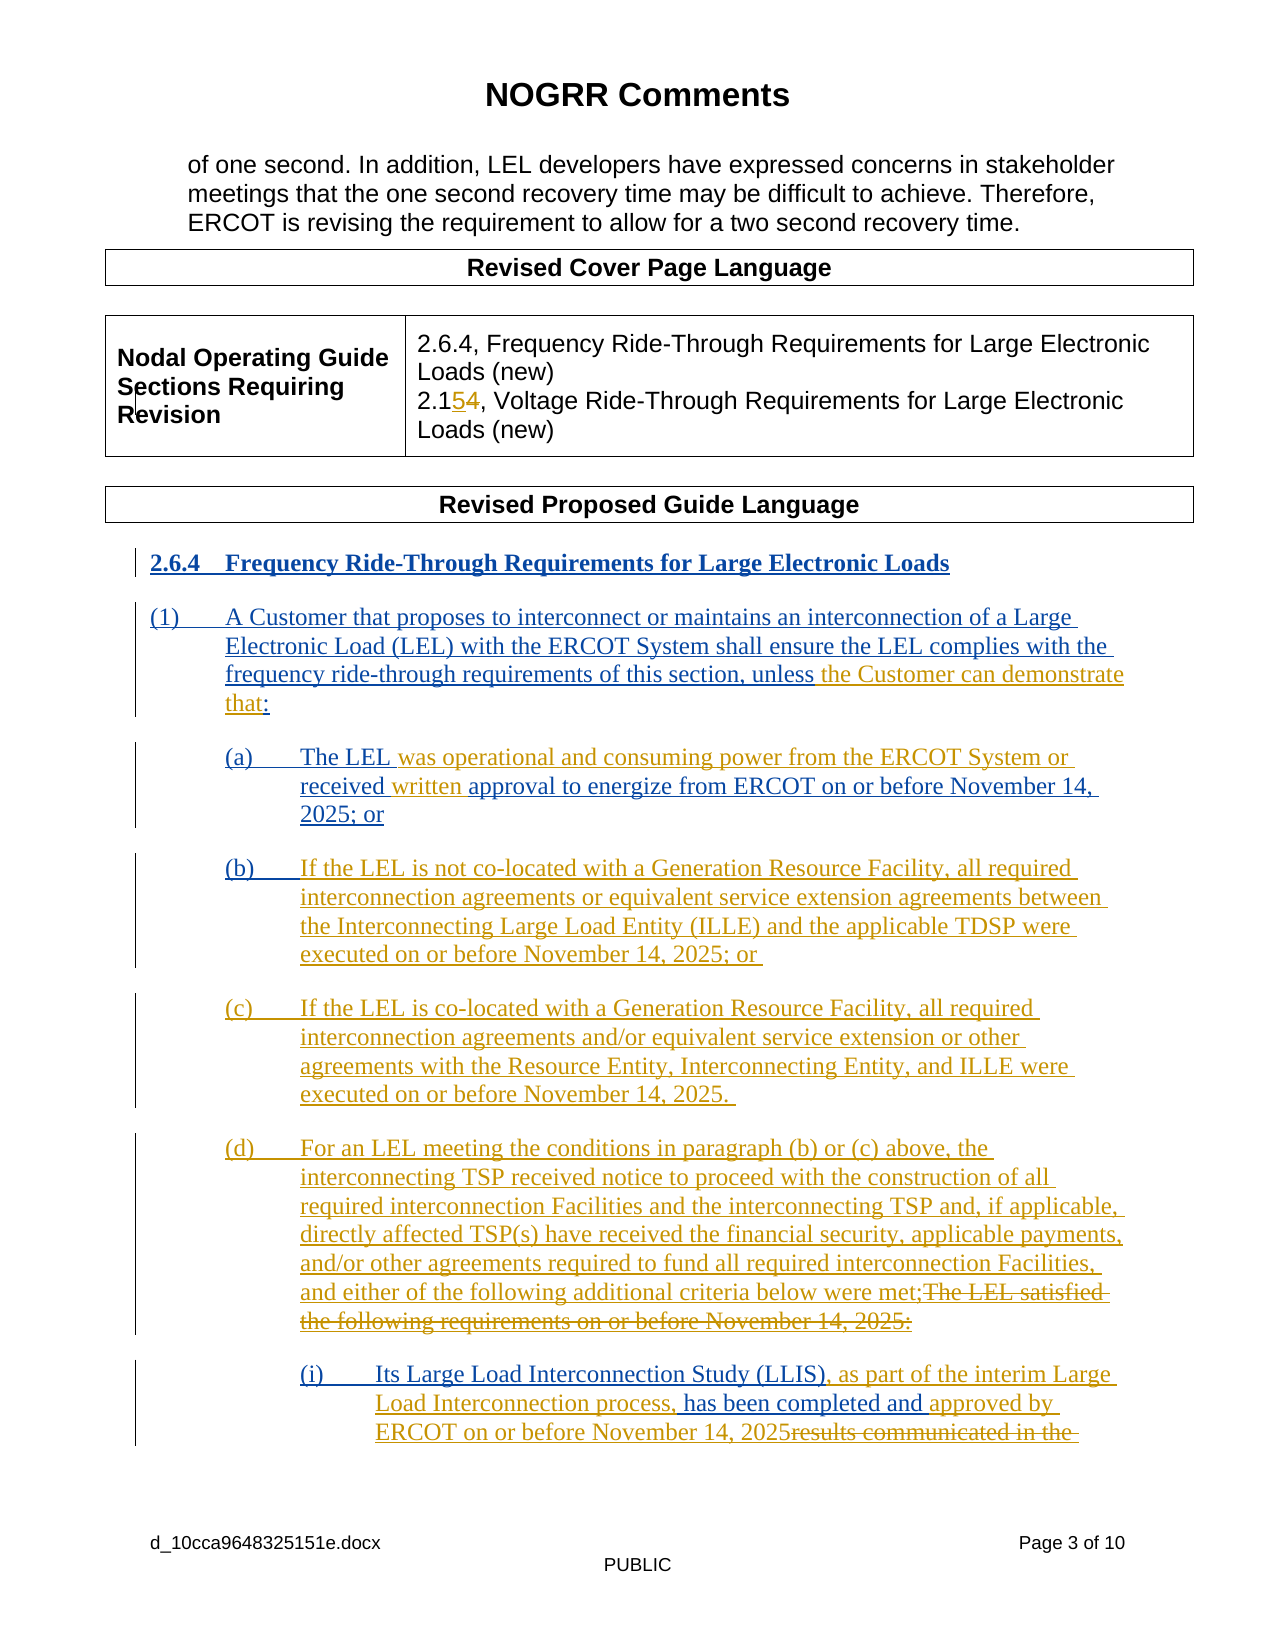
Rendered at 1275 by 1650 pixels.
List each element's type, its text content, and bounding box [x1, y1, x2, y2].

table_header 2.6.4, Frequency Ride-Through Requirements for Large Electronic Loads (new) 2.1, Voltage Ride-Through Requirements for Large Electronic Loads (new) [406, 316, 1193, 456]
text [187, 150, 1125, 236]
table_header Revised Proposed Guide Language [106, 487, 1193, 522]
table_header Revised Cover Page Language [106, 250, 1193, 285]
table_header Nodal Operating Guide Sections Requiring Revision [106, 316, 405, 456]
